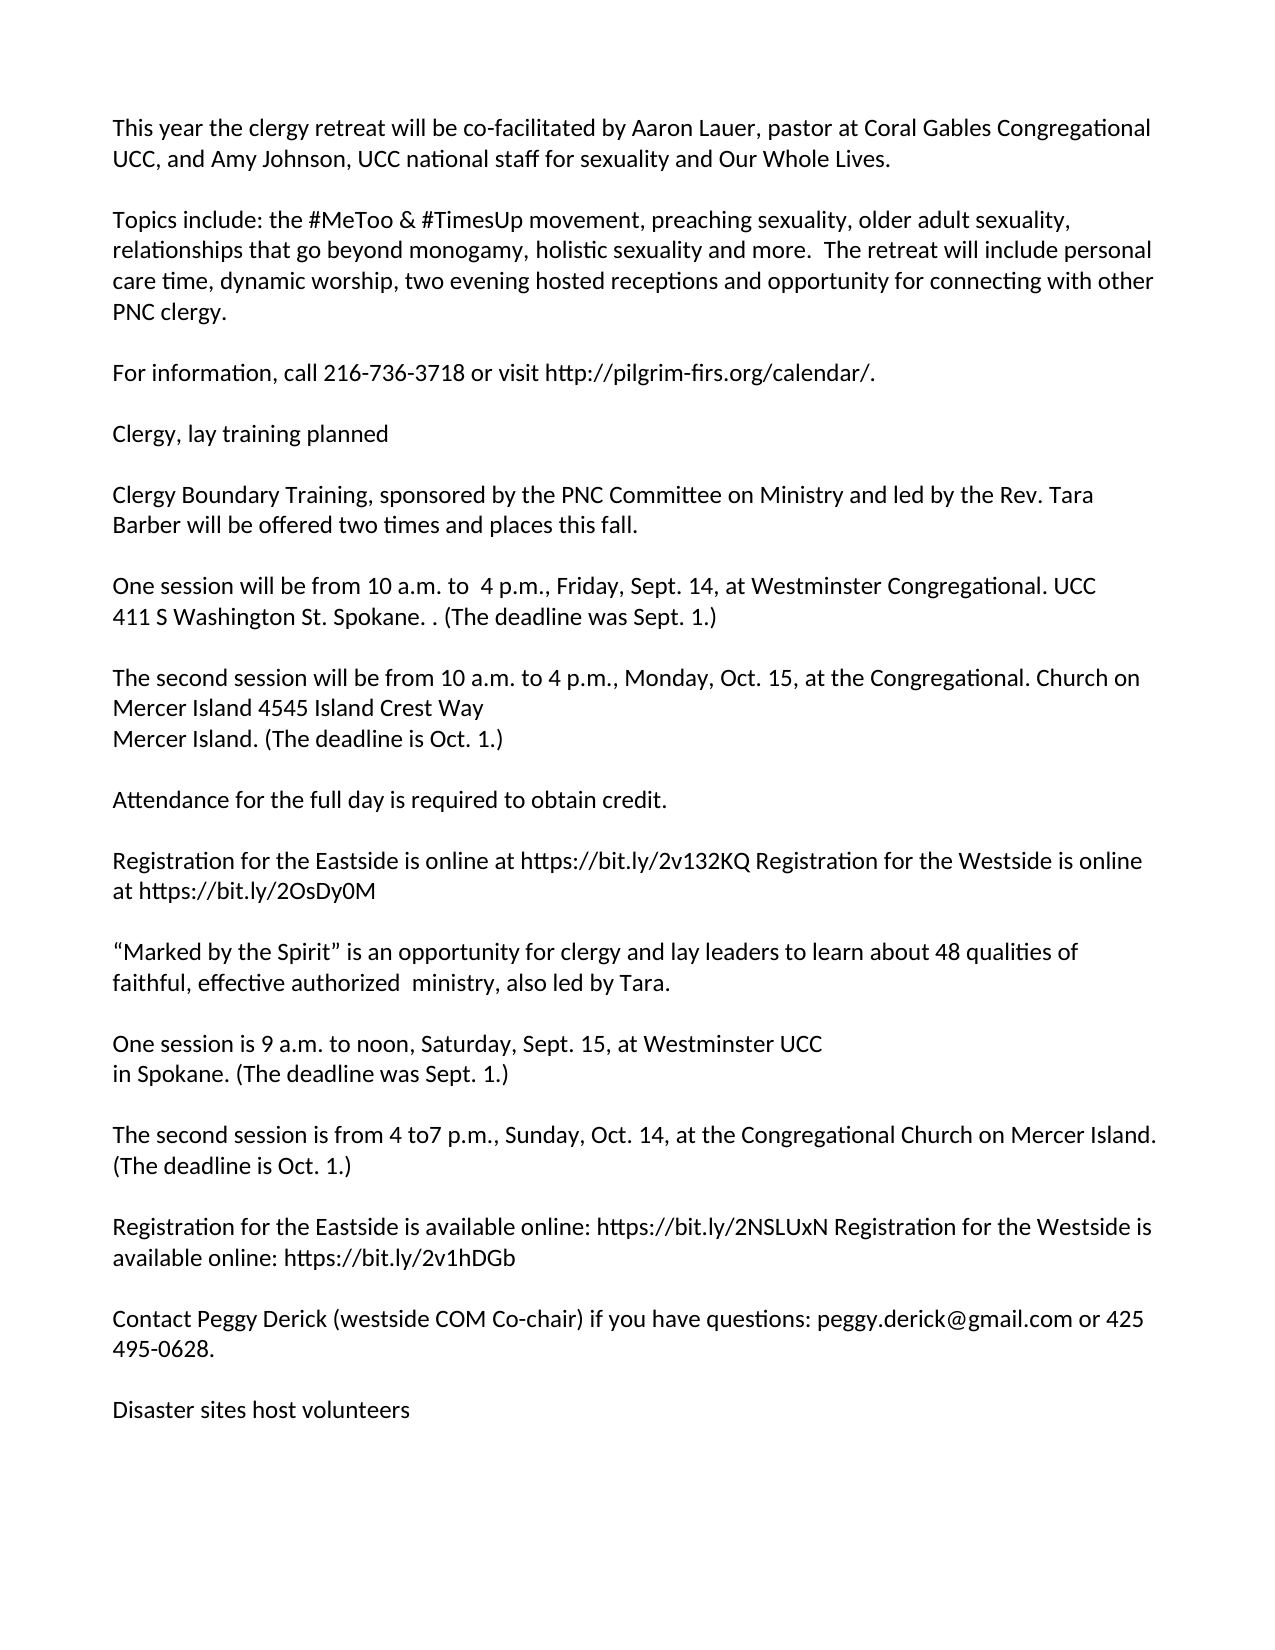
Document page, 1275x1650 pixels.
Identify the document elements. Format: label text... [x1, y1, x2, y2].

text The second session will be from 10 a.m. to 4 p.m., Monday, Oct. 15, at the Congregational. Church on Mercer Island 4545 Island Crest Way Mercer Island. (The deadline is Oct. 1.) [112, 662, 1162, 753]
text Topics include: the #MeToo & #TimesUp movement, preaching sexuality, older adult sexuality, relationships that go beyond monogamy, holistic sexuality and more. The retreat will include personal care time, dynamic worship, two evening hosted receptions and opportunity for connecting with other PNC clergy. [112, 204, 1162, 326]
text Registration for the Eastside is online at https://bit.ly/2v132KQ Registration for the Westside is online at https://bit.ly/2OsDy0M [112, 845, 1162, 906]
text For information, call 216-736-3718 or visit http://pilgrim-firs.org/calendar/. [112, 357, 1162, 387]
text One session will be from 10 a.m. to 4 p.m., Friday, Sept. 14, at Westminster Congregational. UCC 411 S Washington St. Spokane. . (The deadline was Sept. 1.) [112, 570, 1162, 631]
text Disaster sites host volunteers [112, 1394, 1162, 1425]
text Clergy, lay training planned [112, 418, 1162, 448]
text This year the clergy retreat will be co-facilitated by Aaron Lauer, pastor at Coral Gables Congregational UCC, and Amy Johnson, UCC national staff for sexuality and Our Whole Lives. [112, 112, 1162, 173]
text The second session is from 4 to7 p.m., Sunday, Oct. 14, at the Congregational Church on Mercer Island. (The deadline is Oct. 1.) [112, 1120, 1162, 1181]
text Registration for the Eastside is available online: https://bit.ly/2NSLUxN Registration for the Westside is available online: https://bit.ly/2v1hDGb [112, 1211, 1162, 1272]
text One session is 9 a.m. to noon, Saturday, Sept. 15, at Westminster UCC in Spokane. (The deadline was Sept. 1.) [112, 1028, 1162, 1089]
text Attendance for the full day is required to obtain credit. [112, 784, 1162, 814]
text “Marked by the Spirit” is an opportunity for clergy and lay leaders to learn about 48 qualities of faithful, effective authorized ministry, also led by Tara. [112, 937, 1162, 998]
text Contact Peggy Derick (westside COM Co-chair) if you have questions: peggy.derick@gmail.com or 425 495-0628. [112, 1303, 1162, 1364]
text Clergy Boundary Training, sponsored by the PNC Committee on Ministry and led by the Rev. Tara Barber will be offered two times and places this fall. [112, 479, 1162, 540]
